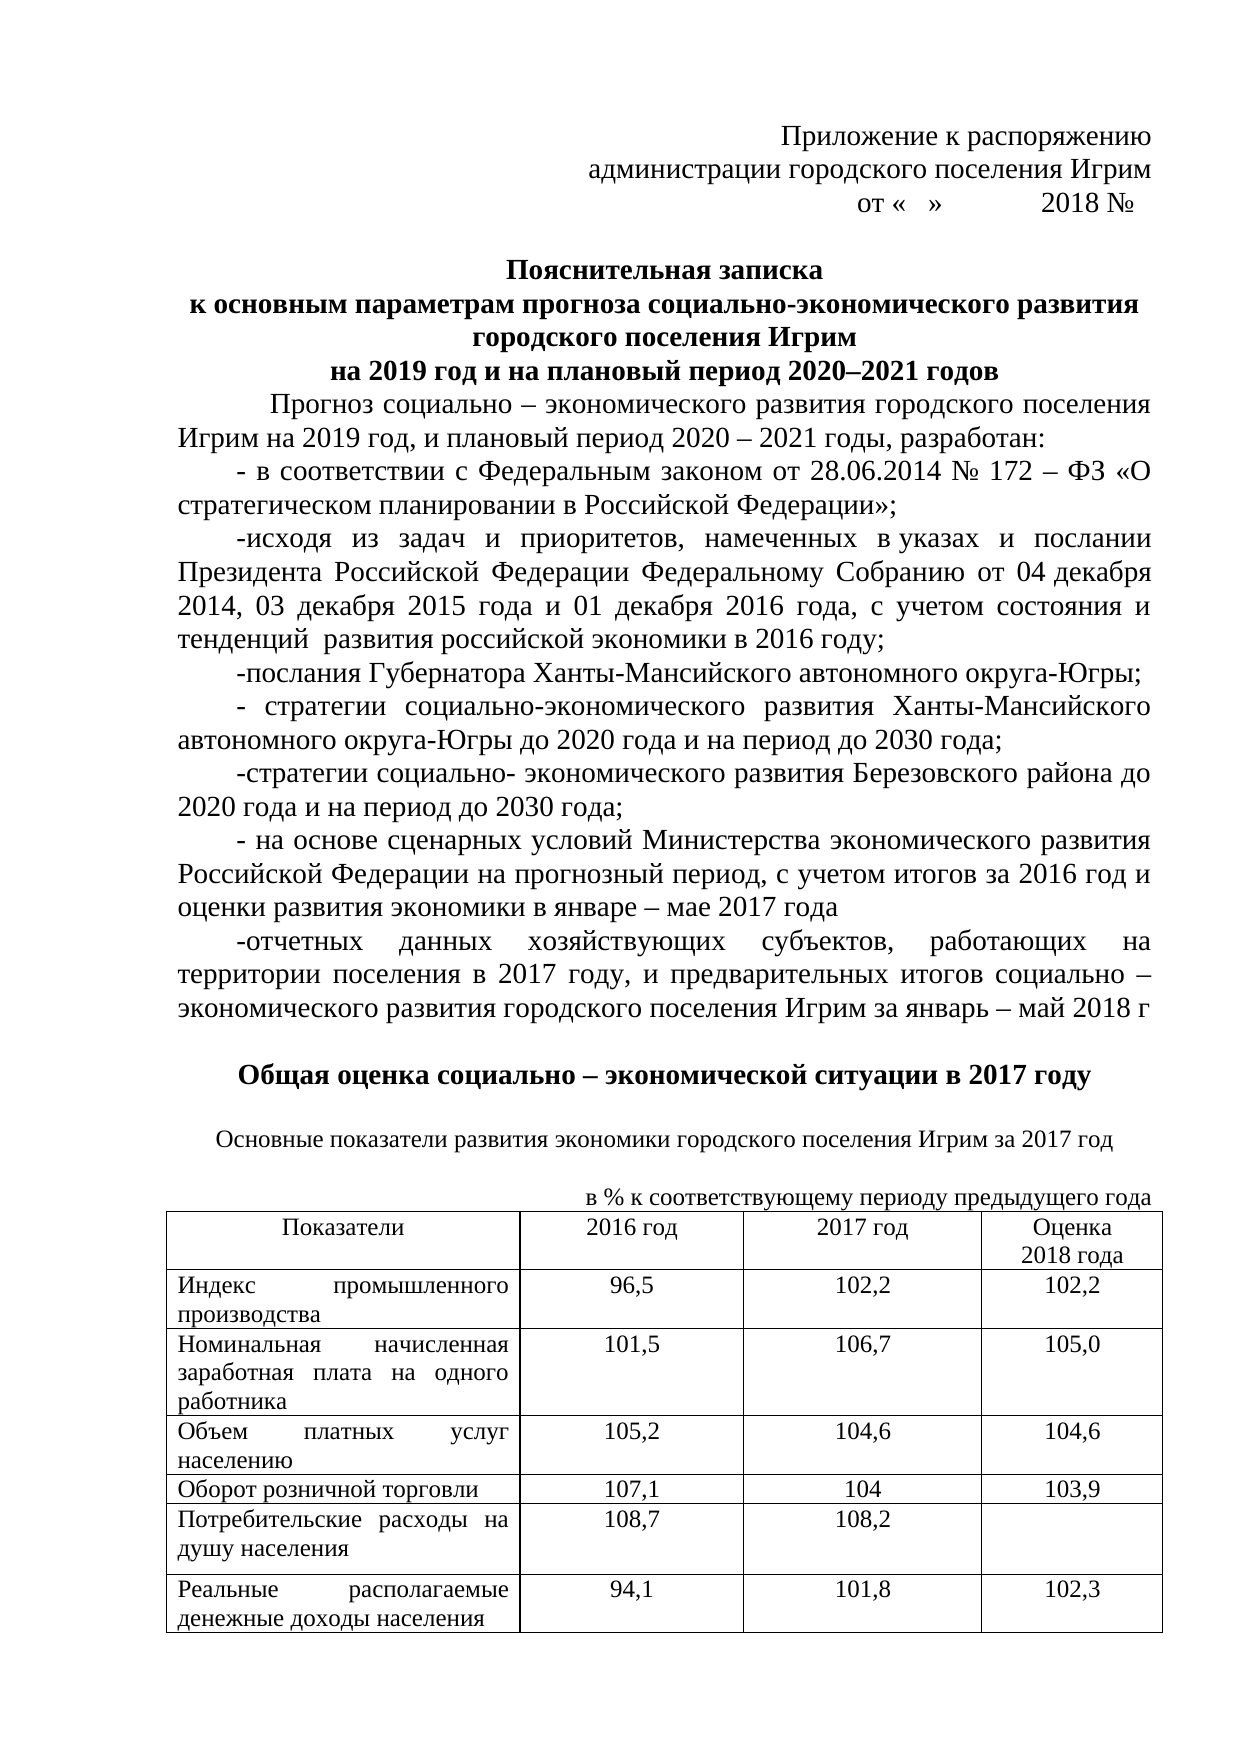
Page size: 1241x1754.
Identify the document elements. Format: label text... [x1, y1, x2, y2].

text - стратегии социально-экономического развития Ханты-Мансийского автономного округа-Югры до 2020 года и на период до 2030 года; [177, 688, 1152, 755]
text Общая оценка социально – экономической ситуации в 2017 году [177, 1057, 1152, 1091]
table_cell 102,3 [982, 1575, 1162, 1632]
table_cell Объем платных услуг населению [167, 1416, 519, 1473]
table_cell 105,0 [982, 1329, 1162, 1415]
text Приложение к распоряжению [177, 118, 1152, 152]
table_cell 102,2 [982, 1270, 1162, 1328]
table_header 2016 год [521, 1212, 743, 1269]
table_header Оценка 2018 года [982, 1212, 1162, 1269]
text администрации городского поселения Игрим [177, 152, 1152, 185]
text - на основе сценарных условий Министерства экономического развития Российской Федерации на прогнозный период, с учетом итогов за 2016 год и оценки развития экономики в январе – мае 2017 года [177, 822, 1152, 923]
table_cell 103,9 [982, 1475, 1162, 1503]
text -исходя из задач и приоритетов, намеченных в указах и послании Президента Российской Федерации Федеральному Собранию от 04 декабря 2014, 03 декабря 2015 года и 01 декабря 2016 года, с учетом состояния и тенденций развития российской экономики в 2016 году; [177, 521, 1152, 655]
table_cell 108,2 [744, 1504, 981, 1573]
text - в соответствии с Федеральным законом от 28.06.2014 № 172 – ФЗ «О стратегическом планировании в Российской Федерации»; [177, 453, 1152, 521]
table_cell 104,6 [744, 1416, 981, 1473]
table_cell [982, 1504, 1162, 1573]
table_cell 104 [744, 1475, 981, 1503]
text -стратегии социально- экономического развития Березовского района до 2020 года и на период до 2030 года; [177, 755, 1152, 822]
text на 2019 год и на плановый период 2020–2021 годов [177, 353, 1152, 386]
table_cell 107,1 [521, 1475, 743, 1503]
text к основным параметрам прогноза социально-экономического развития городского поселения Игрим [177, 286, 1152, 353]
table_cell 101,5 [521, 1329, 743, 1415]
text -отчетных данных хозяйствующих субъектов, работающих на территории поселения в 2017 году, и предварительных итогов социально – экономического развития городского поселения Игрим за январь – май 2018 г [177, 923, 1152, 1024]
table_cell 94,1 [521, 1575, 743, 1632]
text в % к соответствующему периоду предыдущего года [177, 1182, 1152, 1211]
text Прогноз социально – экономического развития городского поселения Игрим на 2019 год, и плановый период 2020 – 2021 годы, разработан: [177, 386, 1152, 453]
text Основные показатели развития экономики городского поселения Игрим за 2017 год [177, 1124, 1152, 1153]
table_header Показатели [167, 1212, 519, 1269]
table_cell 106,7 [744, 1329, 981, 1415]
table_cell 101,8 [744, 1575, 981, 1632]
text от « » 2018 № [177, 185, 1152, 219]
table_cell 96,5 [521, 1270, 743, 1328]
table_cell 108,7 [521, 1504, 743, 1573]
table_cell Номинальная начисленная заработная плата на одного работника [167, 1329, 519, 1415]
table_cell Оборот розничной торговли [167, 1475, 519, 1503]
table_cell 105,2 [521, 1416, 743, 1473]
table_header 2017 год [744, 1212, 981, 1269]
table_cell Реальные располагаемые денежные доходы населения [167, 1575, 519, 1632]
table_cell 104,6 [982, 1416, 1162, 1473]
text Пояснительная записка [177, 252, 1152, 286]
table_cell 102,2 [744, 1270, 981, 1328]
table_cell Индекс промышленного производства [167, 1270, 519, 1328]
text -послания Губернатора Ханты-Мансийского автономного округа-Югры; [177, 655, 1152, 688]
table_cell Потребительские расходы на душу населения [167, 1504, 519, 1573]
